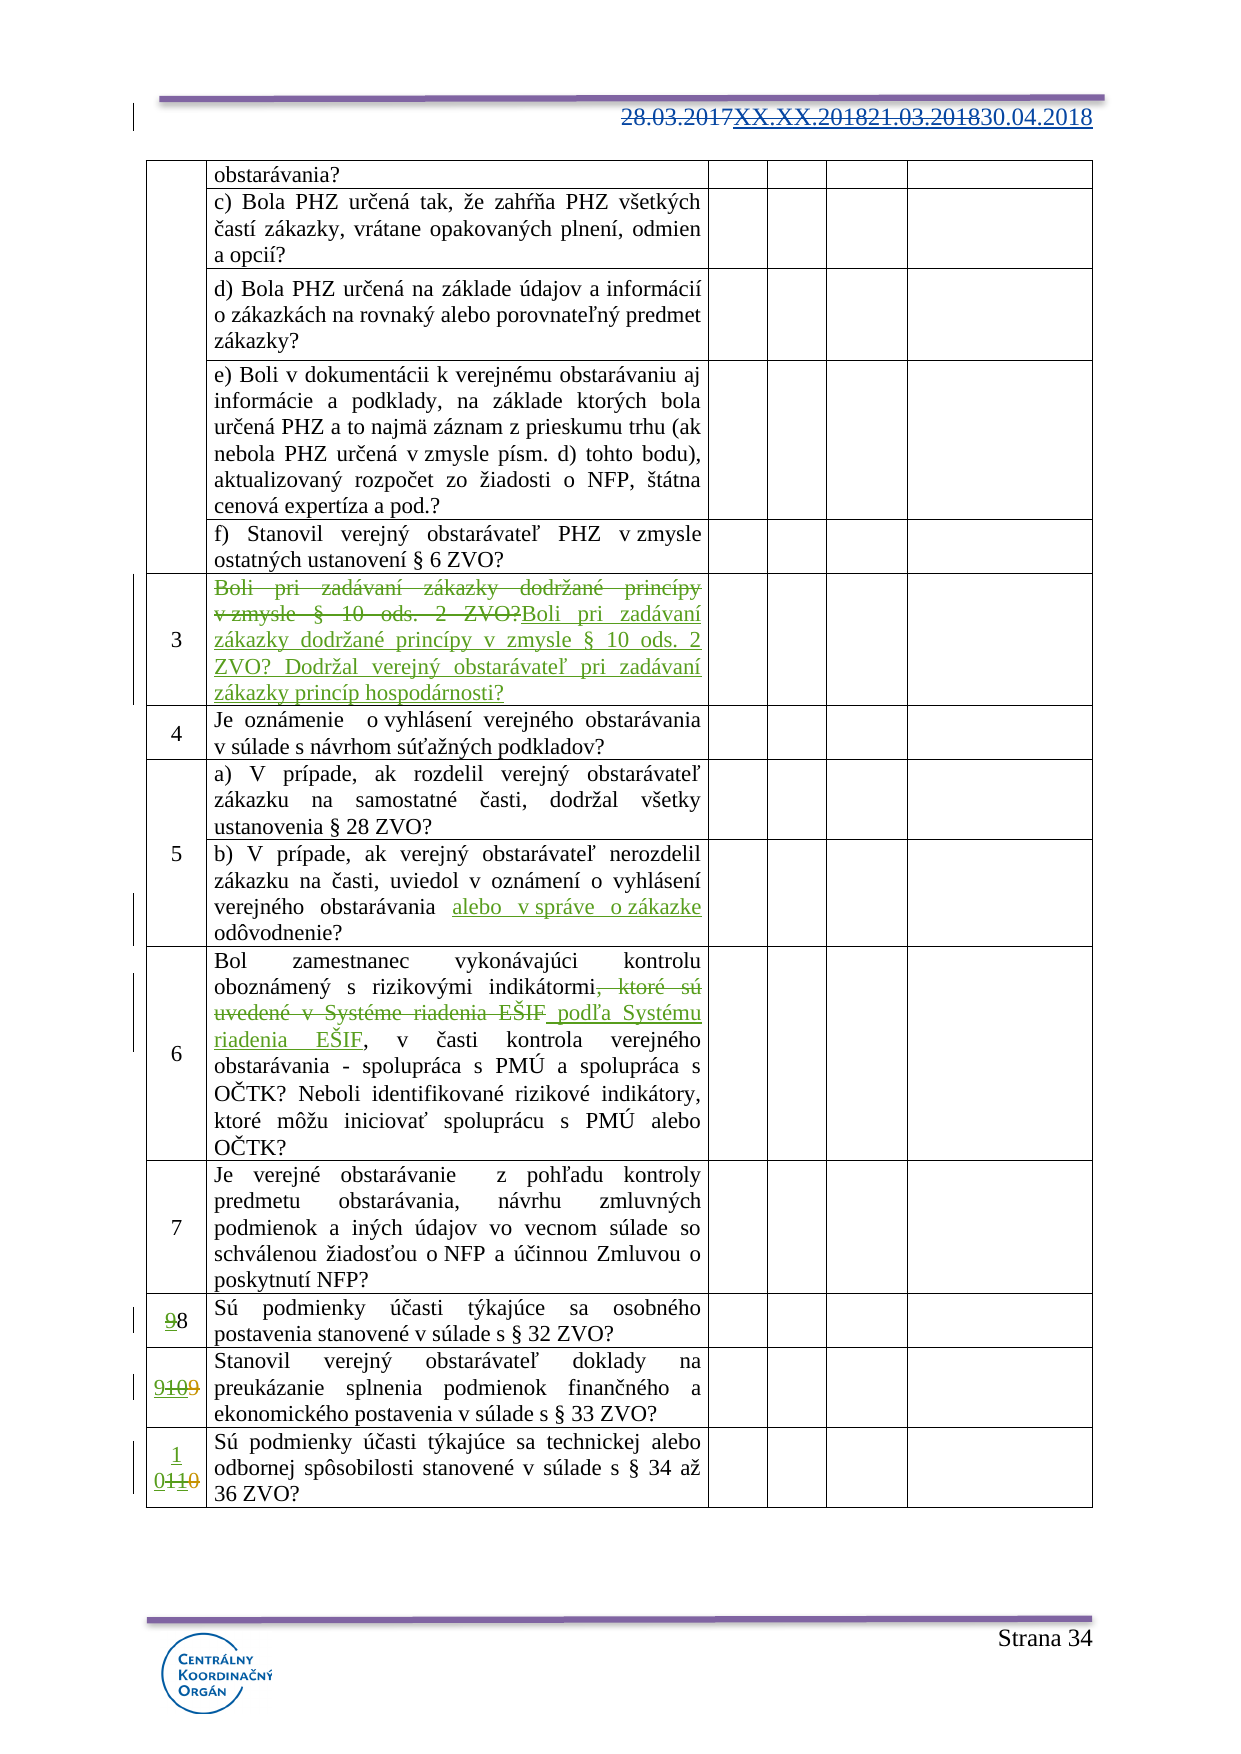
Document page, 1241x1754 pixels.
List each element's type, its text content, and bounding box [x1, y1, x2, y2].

table_cell [768, 1348, 826, 1427]
table_cell [207, 574, 708, 705]
table_cell [709, 947, 767, 1160]
table_cell [768, 161, 826, 187]
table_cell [207, 161, 708, 187]
table_cell [147, 1428, 206, 1507]
table_cell [709, 520, 767, 573]
table_cell 7 [147, 1161, 206, 1293]
table_cell [827, 947, 907, 1160]
table_cell a) V prípade, ak rozdelil verejný obstarávateľ zákazku na samostatné časti, dodržal všetky ustanovenia § 28 ZVO? [207, 760, 708, 839]
table_cell [709, 361, 767, 519]
table_cell [908, 1161, 1092, 1293]
table_cell [827, 1161, 907, 1293]
table_cell d) Bola PHZ určená na základe údajov a informácií o zákazkách na rovnaký alebo porovnateľný predmet zákazky? [207, 269, 708, 360]
table_cell [709, 1428, 767, 1507]
table_cell [768, 520, 826, 573]
table_cell [768, 840, 826, 946]
table_cell [827, 161, 907, 187]
table_cell Stanovil verejný obstarávateľ doklady na preukázanie splnenia podmienok finančného a ekonomického postavenia v súlade s § 33 ZVO? [207, 1348, 708, 1427]
table_cell [908, 361, 1092, 519]
table_cell [827, 706, 907, 759]
table_cell Bol zamestnanec vykonávajúci kontrolu oboznámený s rizikovými indikátormi, v časti kontrola verejného obstarávania - spolupráca s PMÚ a spolupráca s OČTK? Neboli identifikované rizikové indikátory, ktoré môžu iniciovať spoluprácu s PMÚ alebo OČTK? [207, 947, 708, 1160]
table_cell [768, 269, 826, 360]
table_cell Je oznámenie o vyhlásení verejného obstarávania v súlade s návrhom súťažných podkladov? [207, 706, 708, 759]
table_cell [908, 161, 1092, 187]
table_cell [768, 1428, 826, 1507]
table_cell 6 [147, 947, 206, 1160]
table_cell [768, 361, 826, 519]
table_cell 8 [147, 1294, 206, 1347]
table_cell [908, 574, 1092, 705]
table_cell [908, 269, 1092, 360]
table_cell [908, 520, 1092, 573]
table_cell [827, 269, 907, 360]
table_cell [768, 706, 826, 759]
table_cell [147, 1348, 206, 1427]
table_cell [768, 189, 826, 267]
table_cell [709, 269, 767, 360]
table_cell Je verejné obstarávanie z pohľadu kontroly predmetu obstarávania, návrhu zmluvných podmienok a iných údajov vo vecnom súlade so schválenou žiadosťou o NFP a účinnou Zmluvou o poskytnutí NFP? [207, 1161, 708, 1293]
table_cell [768, 1294, 826, 1347]
table_cell [709, 1161, 767, 1293]
table_cell [908, 706, 1092, 759]
table_cell [908, 947, 1092, 1160]
table_cell [709, 1294, 767, 1347]
table_cell Sú podmienky účasti týkajúce sa technickej alebo odbornej spôsobilosti stanovené v súlade s § 34 až 36 ZVO? [207, 1428, 708, 1507]
table_cell [908, 760, 1092, 839]
table_cell [827, 840, 907, 946]
table_cell b) V prípade, ak verejný obstarávateľ nerozdelil zákazku na časti, uviedol v oznámení o vyhlásení verejného obstarávania odôvodnenie? [207, 840, 708, 946]
table_cell [768, 1161, 826, 1293]
table_cell [827, 1348, 907, 1427]
table_cell [827, 574, 907, 705]
table_cell [709, 189, 767, 267]
table_cell f) Stanovil verejný obstarávateľ PHZ v zmysle ostatných ustanovení § 6 ZVO? [207, 520, 708, 573]
table_cell [827, 520, 907, 573]
table_cell e) Boli v dokumentácii k verejnému obstarávaniu aj informácie a podklady, na základe ktorých bola určená PHZ a to najmä záznam z prieskumu trhu (ak nebola PHZ určená v zmysle písm. d) tohto bodu), aktualizovaný rozpočet zo žiadosti o NFP, štátna cenová expertíza a pod.? [207, 361, 708, 519]
table_cell [827, 189, 907, 267]
table_cell [709, 1348, 767, 1427]
table_cell [709, 706, 767, 759]
table_cell [908, 189, 1092, 267]
table_cell [768, 574, 826, 705]
table_cell [827, 361, 907, 519]
table_cell Sú podmienky účasti týkajúce sa osobného postavenia stanovené v súlade s § 32 ZVO? [207, 1294, 708, 1347]
table_cell [709, 760, 767, 839]
table_cell 3 [147, 574, 206, 705]
table_cell [827, 760, 907, 839]
table_cell 5 [147, 760, 206, 946]
table_cell [827, 1428, 907, 1507]
table_cell [908, 840, 1092, 946]
table_cell [827, 1294, 907, 1347]
table_cell c) Bola PHZ určená tak, že zahŕňa PHZ všetkých častí zákazky, vrátane opakovaných plnení, odmien a opcií? [207, 189, 708, 267]
table_cell [908, 1348, 1092, 1427]
picture [159, 1631, 272, 1713]
table_cell [908, 1294, 1092, 1347]
table_cell [709, 574, 767, 705]
table_cell [768, 947, 826, 1160]
table_cell [709, 840, 767, 946]
table_cell [768, 760, 826, 839]
table_cell 4 [147, 706, 206, 759]
table_cell [709, 161, 767, 187]
table_cell [908, 1428, 1092, 1507]
